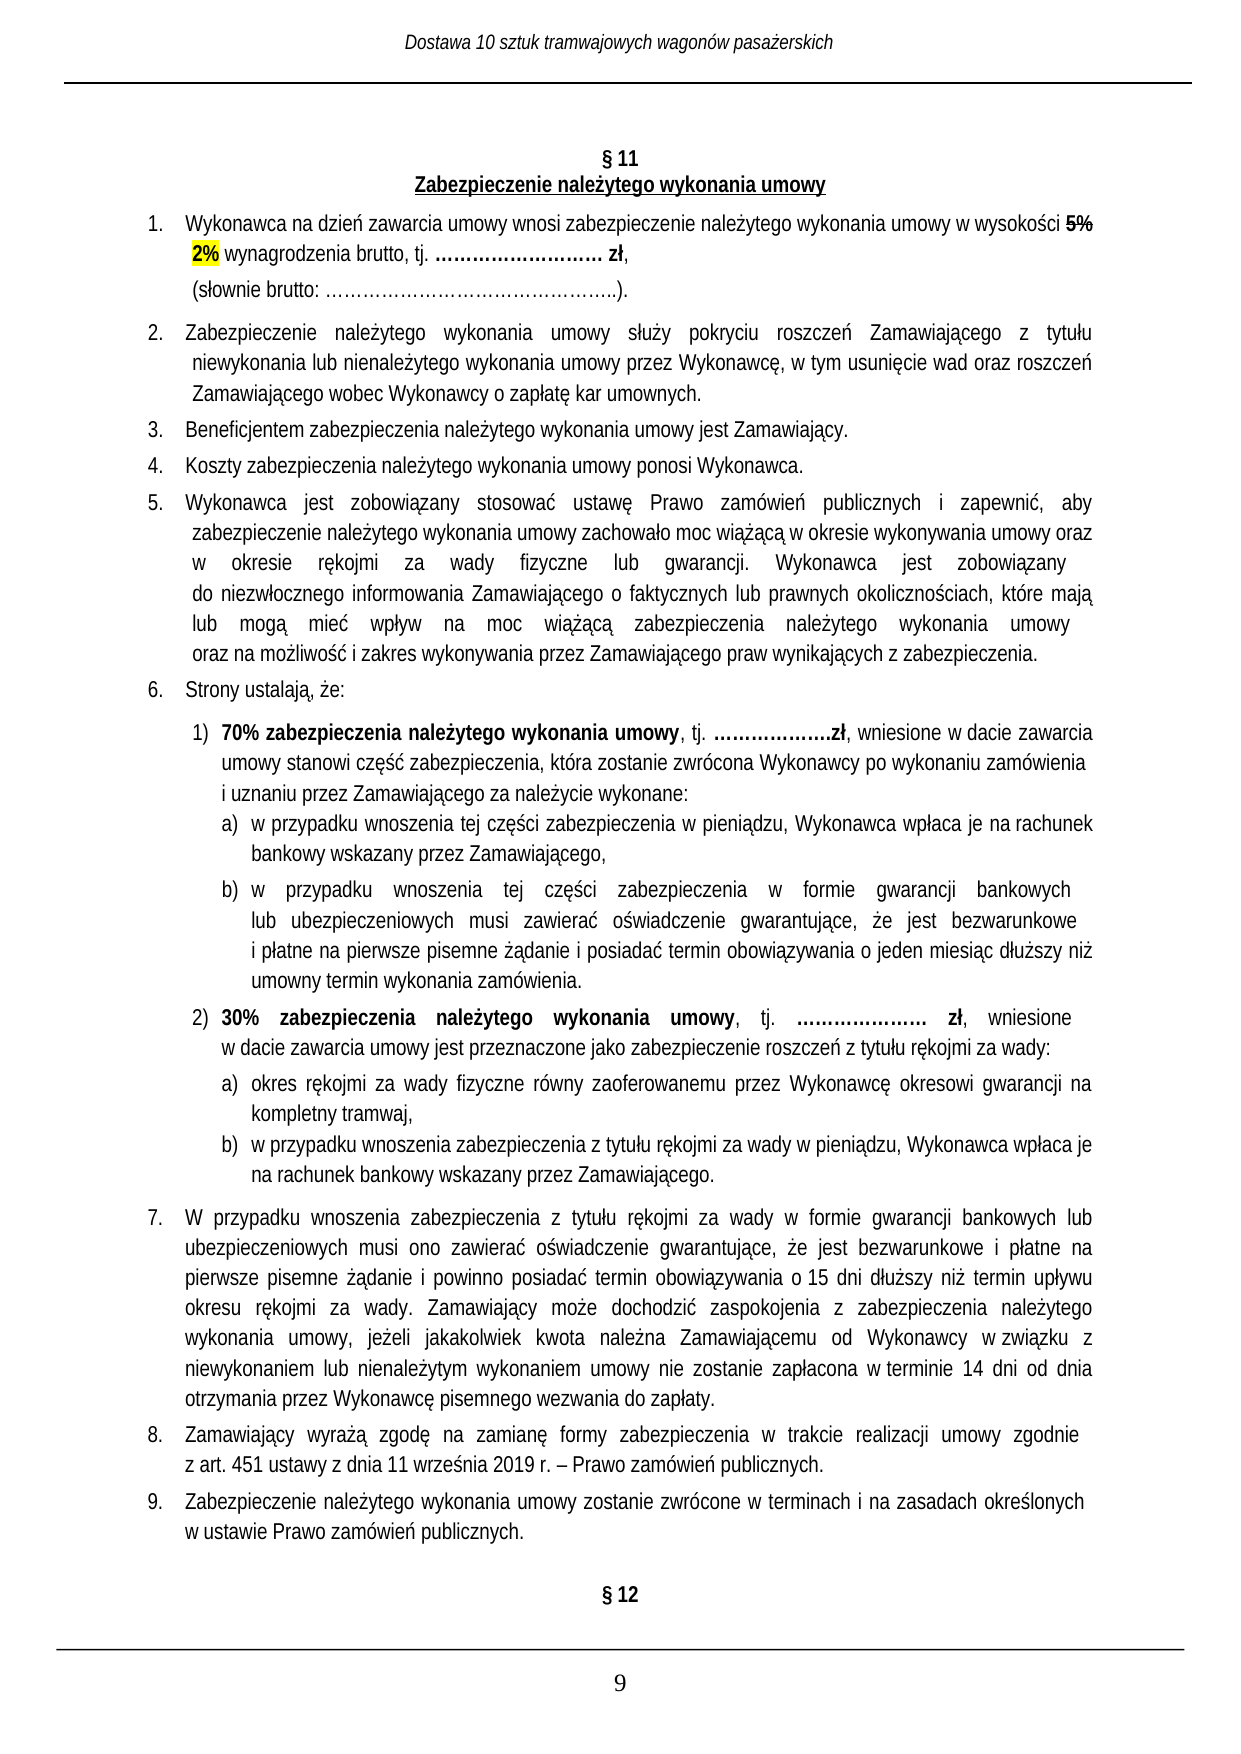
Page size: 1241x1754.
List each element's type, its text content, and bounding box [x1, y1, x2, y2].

text § 12 [148, 1581, 1093, 1607]
list Koszty zabezpieczenia należytego wykonania umowy ponosi Wykonawca. [148, 452, 1093, 479]
text § 11 [148, 144, 1093, 171]
list Zabezpieczenie należytego wykonania umowy zostanie zwrócone w terminach i na zasadach określonych w ustawie Prawo zamówień publicznych. [147, 1488, 1093, 1544]
list Wykonawca na dzień zawarcia umowy wnosi zabezpieczenie należytego wykonania umowy w wysokości 5% 2% wynagrodzenia brutto, tj. ……………………… zł, [148, 210, 1093, 266]
list w przypadku wnoszenia tej części zabezpieczenia w pieniądzu, Wykonawca wpłaca je na rachunek bankowy wskazany przez Zamawiającego, [221, 810, 1093, 866]
list w przypadku wnoszenia tej części zabezpieczenia w formie gwarancji bankowych lub ubezpieczeniowych musi zawierać oświadczenie gwarantujące, że jest bezwarunkowe i płatne na pierwsze pisemne żądanie i posiadać termin obowiązywania o jeden miesiąc dłuższy niż umowny termin wykonania zamówienia. [222, 876, 1093, 993]
list Zabezpieczenie należytego wykonania umowy służy pokryciu roszczeń Zamawiającego z tytułu niewykonania lub nienależytego wykonania umowy przez Wykonawcę, w tym usunięcie wad oraz roszczeń Zamawiającego wobec Wykonawcy o zapłatę kar umownych. [148, 319, 1093, 406]
list 30% zabezpieczenia należytego wykonania umowy, tj. ………………… zł, wniesione w dacie zawarcia umowy jest przeznaczone jako zabezpieczenie roszczeń z tytułu rękojmi za wady: [192, 1003, 1093, 1060]
list Zamawiający wyrażą zgodę na zamianę formy zabezpieczenia w trakcie realizacji umowy zgodnie z art. 451 ustawy z dnia 11 września 2019 r. – Prawo zamówień publicznych. [147, 1421, 1093, 1478]
list 70% zabezpieczenia należytego wykonania umowy, tj. ……………….zł, wniesione w dacie zawarcia umowy stanowi część zabezpieczenia, która zostanie zwrócona Wykonawcy po wykonaniu zamówienia i uznaniu przez Zamawiającego za należycie wykonane: [192, 719, 1093, 806]
list W przypadku wnoszenia zabezpieczenia z tytułu rękojmi za wady w formie gwarancji bankowych lub ubezpieczeniowych musi ono zawierać oświadczenie gwarantujące, że jest bezwarunkowe i płatne na pierwsze pisemne żądanie i powinno posiadać termin obowiązywania o 15 dni dłuższy niż termin upływu okresu rękojmi za wady. Zamawiający może dochodzić zaspokojenia z zabezpieczenia należytego wykonania umowy, jeżeli jakakolwiek kwota należna Zamawiającemu od Wykonawcy w związku z niewykonaniem lub nienależytym wykonaniem umowy nie zostanie zapłacona w terminie 14 dni od dnia otrzymania przez Wykonawcę pisemnego wezwania do zapłaty. [147, 1203, 1093, 1411]
list Beneficjentem zabezpieczenia należytego wykonania umowy jest Zamawiający. [148, 416, 1093, 442]
text (słownie brutto: ………………………………………..). [162, 276, 1093, 303]
list Strony ustalają, że: [148, 676, 1093, 703]
list okres rękojmi za wady fizyczne równy zaoferowanemu przez Wykonawcę okresowi gwarancji na kompletny tramwaj, [221, 1070, 1093, 1127]
text Zabezpieczenie należytego wykonania umowy [148, 171, 1093, 197]
list Wykonawca jest zobowiązany stosować ustawę Prawo zamówień publicznych i zapewnić, aby zabezpieczenie należytego wykonania umowy zachowało moc wiążącą w okresie wykonywania umowy oraz w okresie rękojmi za wady fizyczne lub gwarancji. Wykonawca jest zobowiązany do niezwłocznego informowania Zamawiającego o faktycznych lub prawnych okolicznościach, które mają lub mogą mieć wpływ na moc wiążącą zabezpieczenia należytego wykonania umowy oraz na możliwość i zakres wykonywania przez Zamawiającego praw wynikających z zabezpieczenia. [148, 489, 1093, 666]
list w przypadku wnoszenia zabezpieczenia z tytułu rękojmi za wady w pieniądzu, Wykonawca wpłaca je na rachunek bankowy wskazany przez Zamawiającego. [221, 1131, 1093, 1187]
